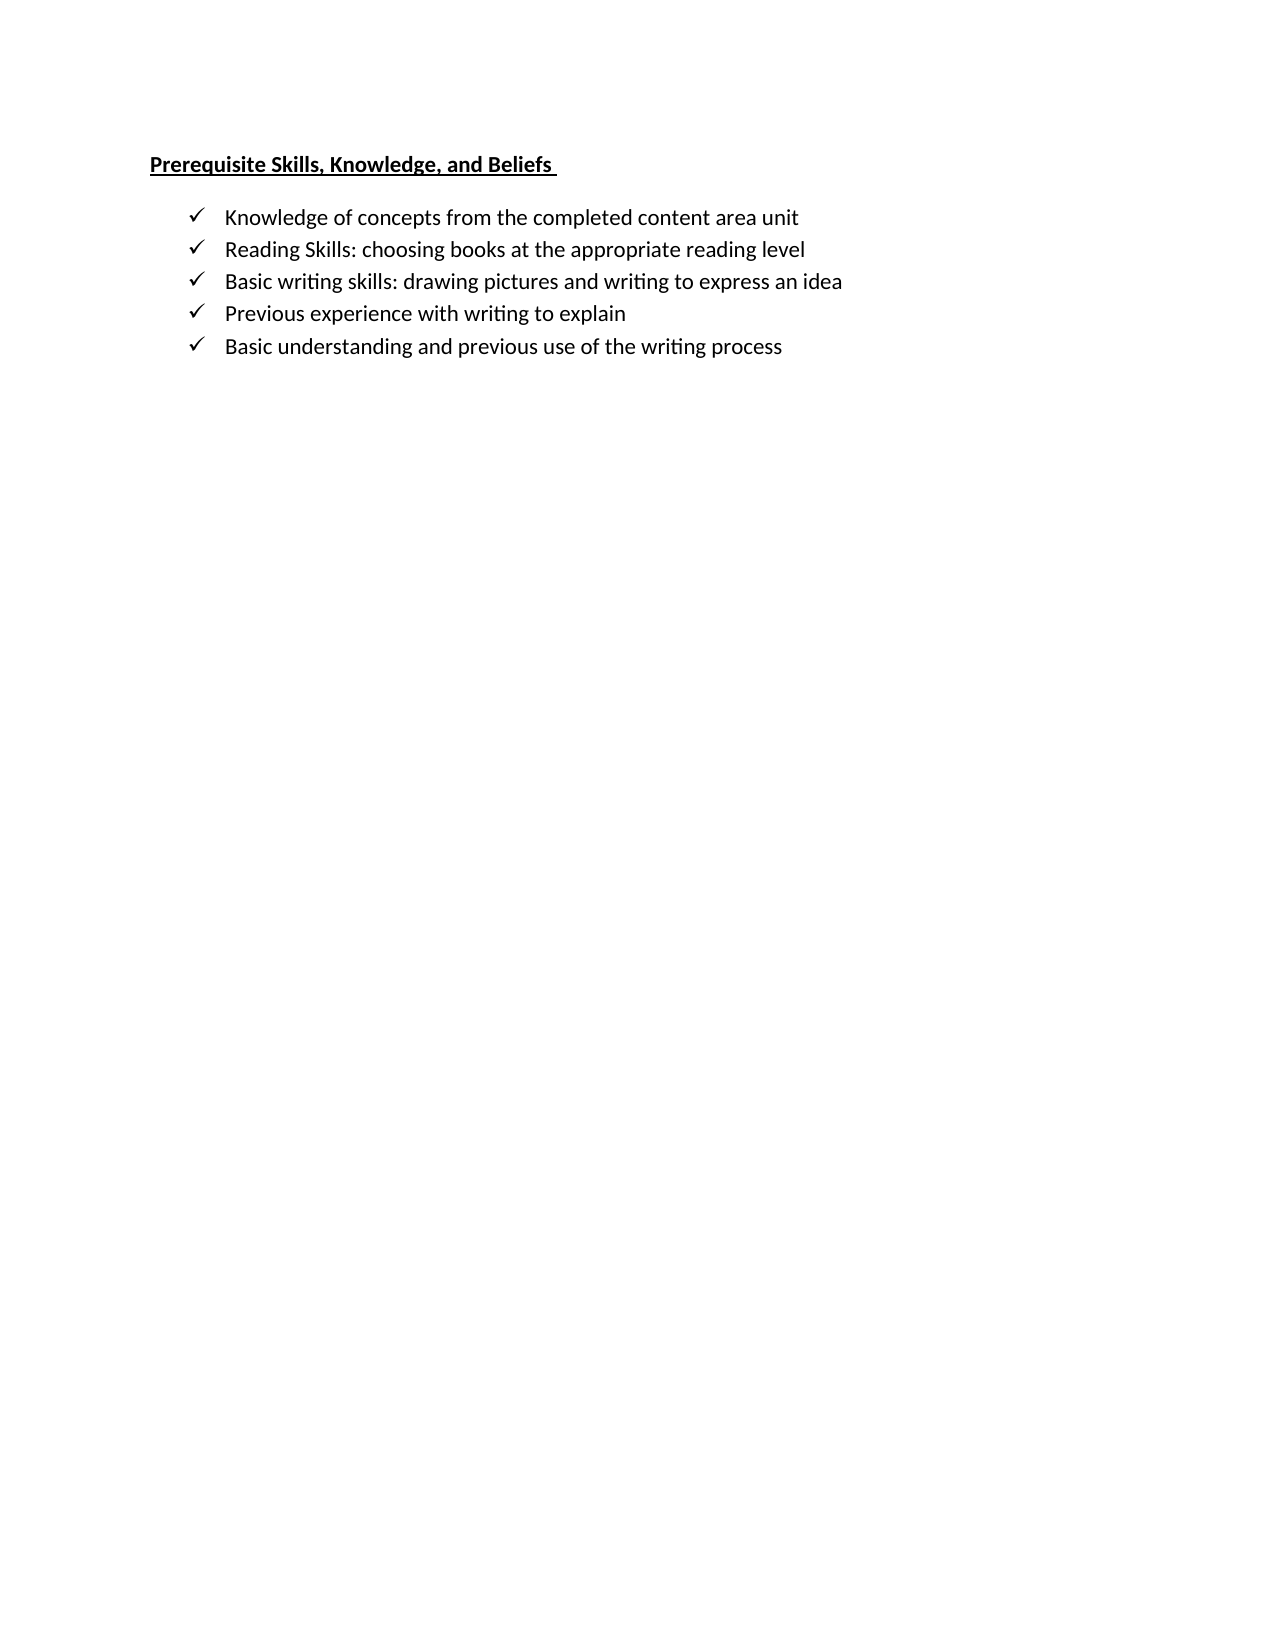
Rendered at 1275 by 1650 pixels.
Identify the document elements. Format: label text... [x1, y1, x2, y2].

list Basic understanding and previous use of the writing process [187, 332, 1125, 360]
text Prerequisite Skills, Knowledge, and Beliefs [150, 150, 1125, 178]
list Reading Skills: choosing books at the appropriate reading level [187, 235, 1125, 263]
list Basic writing skills: drawing pictures and writing to express an idea [187, 267, 1125, 295]
list Previous experience with writing to explain [187, 299, 1125, 328]
list Knowledge of concepts from the completed content area unit [187, 203, 1125, 231]
